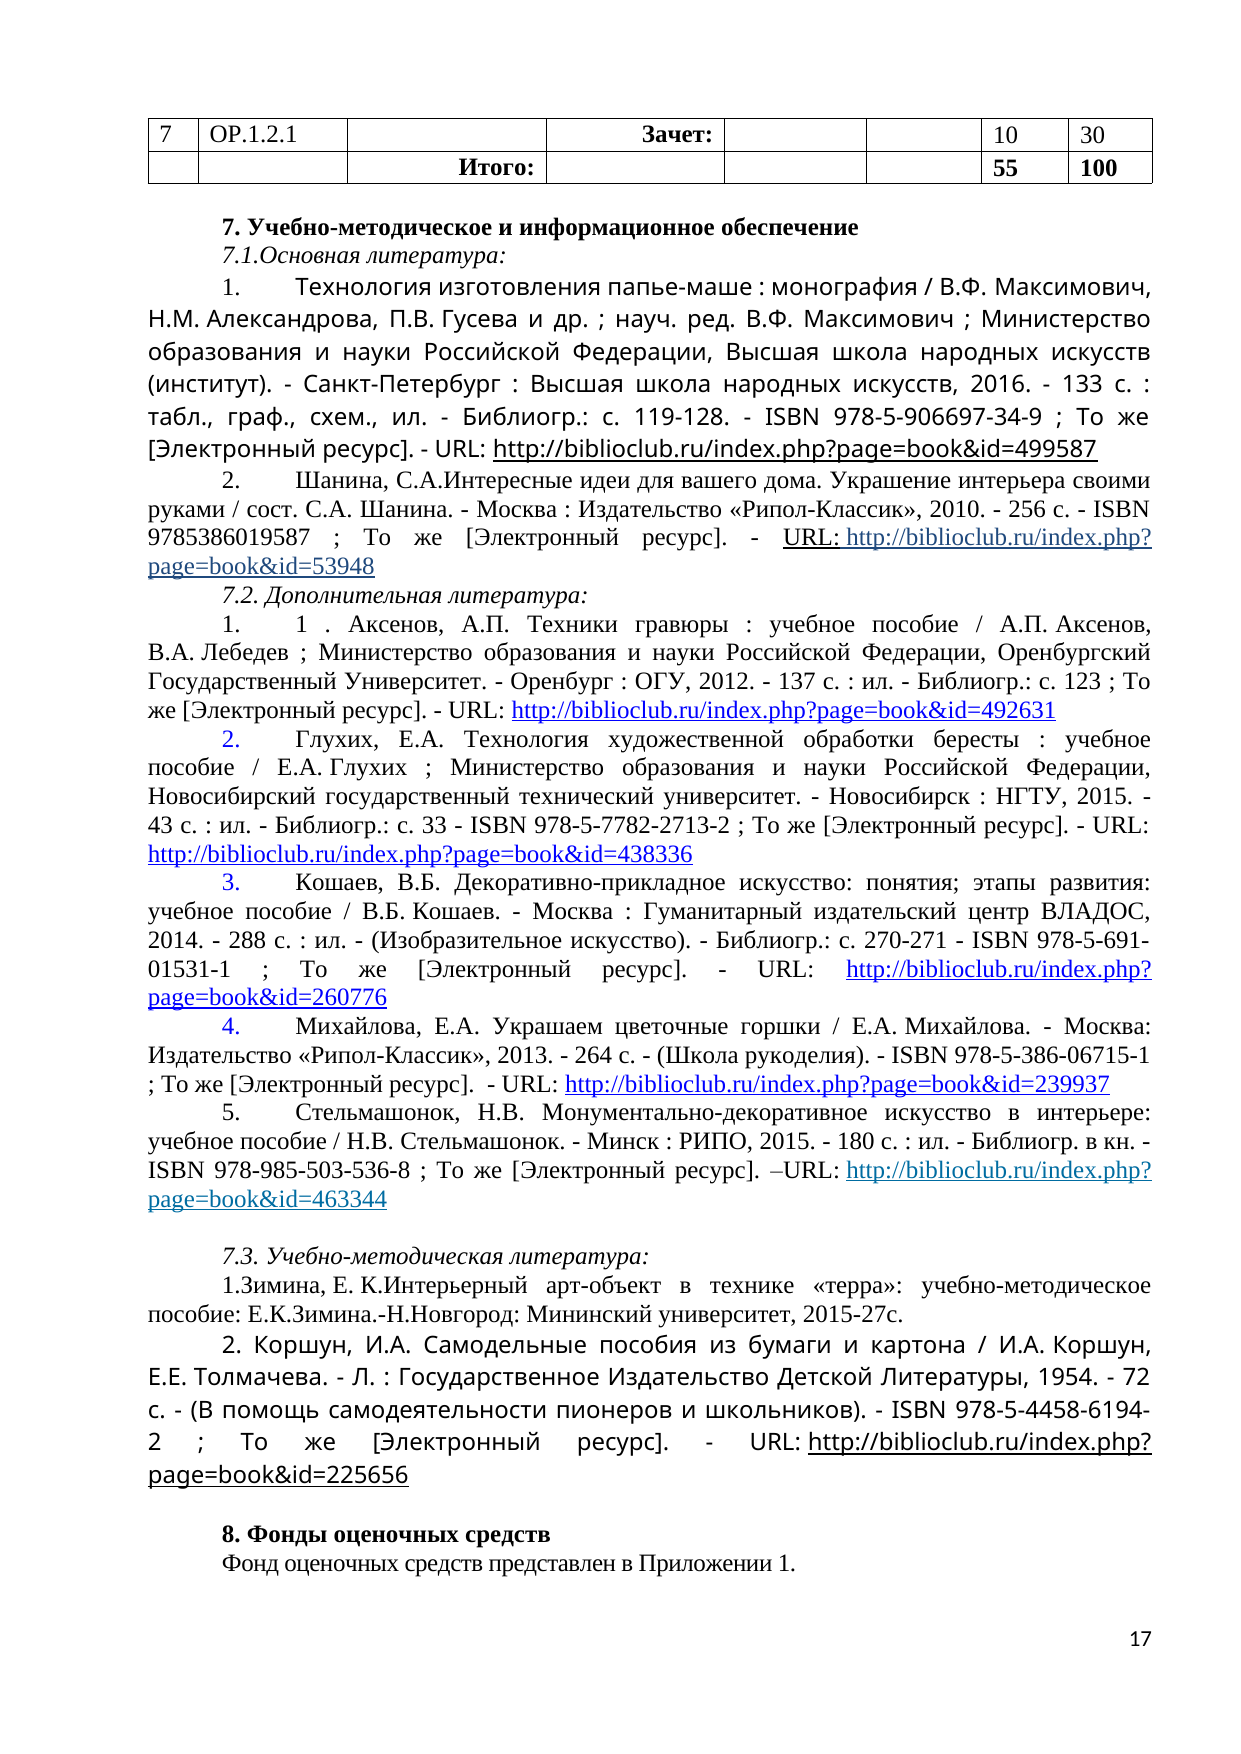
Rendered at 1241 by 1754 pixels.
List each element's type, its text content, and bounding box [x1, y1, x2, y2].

list Шанина, С.А.Интересные идеи для вашего дома. Украшение интерьера своими руками / сост. С.А. Шанина. - Москва : Издательство «Рипол-Классик», 2010. - 256 с. - ISBN 9785386019587 ; То же [Электронный ресурс]. - URL: http://biblioclub.ru/index.php?page=book&id=53948 [148, 465, 1152, 580]
text 7.1.Основная литература: [148, 241, 1152, 269]
list Кошаев, В.Б. Декоративно-прикладное искусство: понятия; этапы развития: учебное пособие / В.Б. Кошаев. - Москва : Гуманитарный издательский центр ВЛАДОС, 2014. - 288 с. : ил. - (Изобразительное искусство). - Библиогр.: с. 270-271 - ISBN 978-5-691-01531-1 ; То же [Электронный ресурс]. - URL: http://biblioclub.ru/index.php?page=book&id=260776 [148, 867, 1152, 1011]
text 1.Зимина, Е. К.Интерьерный арт-объект в технике «терра»: учебно-методическое пособие: Е.К.Зимина.-Н.Новгород: Мининский университет, 2015-27с. [148, 1270, 1152, 1327]
list 1 . Аксенов, А.П. Техники гравюры : учебное пособие / А.П. Аксенов, В.А. Лебедев ; Министерство образования и науки Российской Федерации, Оренбургский Государственный Университет. - Оренбург : ОГУ, 2012. - 137 с. : ил. - Библиогр.: с. 123 ; То же [Электронный ресурс]. - URL: http://biblioclub.ru/index.php?page=book&id=492631 [148, 609, 1152, 724]
text 8. Фонды оценочных средств [148, 1519, 1152, 1548]
table_cell [725, 152, 866, 182]
text 7. Учебно-методическое и информационное обеспечение [148, 212, 1152, 241]
table_cell 7 [149, 119, 198, 151]
list Стельмашонок, Н.В. Монументально-декоративное искусство в интерьере: учебное пособие / Н.В. Стельмашонок. - Минск : РИПО, 2015. - 180 с. : ил. - Библиогр. в кн. - ISBN 978-985-503-536-8 ; То же [Электронный ресурс]. –URL: http://biblioclub.ru/index.php?page=book&id=463344 [148, 1097, 1152, 1212]
text Фонд оценочных средств представлен в Приложении 1. [148, 1548, 1152, 1577]
table_cell [725, 119, 866, 151]
list Глухих, Е.А. Технология художественной обработки бересты : учебное пособие / Е.А. Глухих ; Министерство образования и науки Российской Федерации, Новосибирский государственный технический университет. - Новосибирск : НГТУ, 2015. - 43 с. : ил. - Библиогр.: с. 33 - ISBN 978-5-7782-2713-2 ; То же [Электронный ресурс]. - URL: http://biblioclub.ru/index.php?page=book&id=438336 [148, 724, 1152, 867]
table_cell [348, 119, 546, 151]
table_cell Зачет: [547, 119, 724, 151]
text 2. Коршун, И.А. Самодельные пособия из бумаги и картона / И.А. Коршун, Е.Е. Толмачева. - Л. : Государственное Издательство Детской Литературы, 1954. - 72 с. - (В помощь самодеятельности пионеров и школьников). - ISBN 978-5-4458-6194-2 ; То же [Электронный ресурс]. - URL: http://biblioclub.ru/index.php?page=book&id=225656 [148, 1327, 1152, 1490]
table_cell 55 [982, 152, 1068, 182]
table_cell Итого: [348, 152, 546, 182]
table_cell 30 [1069, 119, 1152, 151]
table_cell [547, 152, 724, 182]
list Михайлова, Е.А. Украшаем цветочные горшки / Е.А. Михайлова. - Москва: Издательство «Рипол-Классик», 2013. - 264 с. - (Школа рукоделия). - ISBN 978-5-386-06715-1 ; То же [Электронный ресурс]. - URL: http://biblioclub.ru/index.php?page=book&id=239937 [148, 1011, 1152, 1097]
table_cell [199, 152, 347, 182]
table_cell 100 [1069, 152, 1152, 182]
table_cell 10 [982, 119, 1068, 151]
table_cell ОР.1.2.1 [199, 119, 347, 151]
text 7.2. Дополнительная литература: [148, 580, 1152, 609]
table_cell [867, 152, 981, 182]
list Технология изготовления папье-маше : монография / В.Ф. Максимович, Н.М. Александрова, П.В. Гусева и др. ; науч. ред. В.Ф. Максимович ; Министерство образования и науки Российской Федерации, Высшая школа народных искусств (институт). - Санкт-Петербург : Высшая школа народных искусств, 2016. - 133 с. : табл., граф., схем., ил. - Библиогр.: с. 119-128. - ISBN 978-5-906697-34-9 ; То же [Электронный ресурс]. - URL: http://biblioclub.ru/index.php?page=book&id=499587 [148, 269, 1152, 465]
table_cell [867, 119, 981, 151]
table_cell [149, 152, 198, 182]
text 7.3. Учебно-методическая литература: [148, 1241, 1152, 1270]
